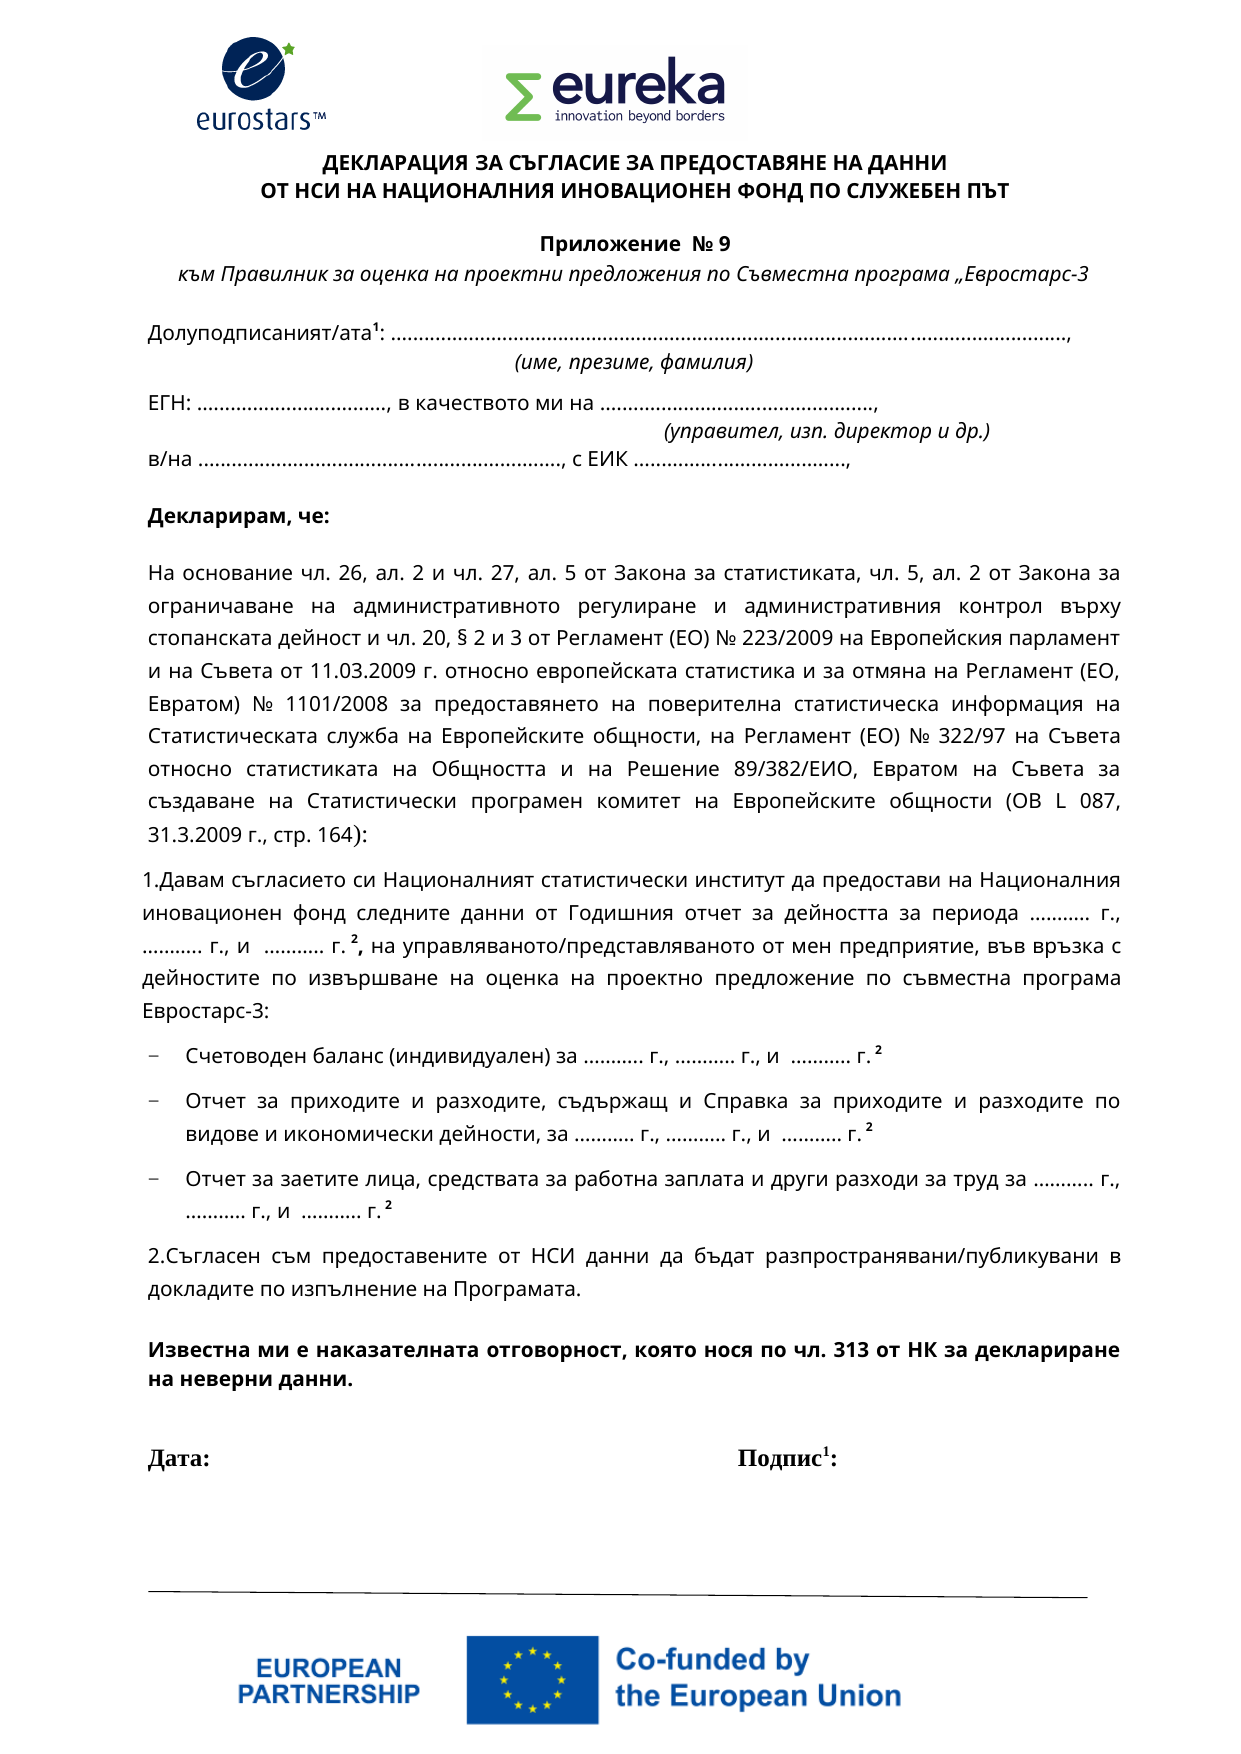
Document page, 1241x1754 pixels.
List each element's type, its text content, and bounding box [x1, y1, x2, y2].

text Известна ми е наказателната отговорност, която нося по чл. 313 от НК за деклариране на неверни данни. [148, 1335, 1122, 1392]
text Приложение № 9 [148, 229, 1122, 257]
text в/на ................................................................., с ЕИК ......................................, [148, 444, 1122, 473]
list Отчет за заетите лица, средствата за работна заплата и други разходи за труд за ……….. г., ……….. г., и ……….. г. 2 [148, 1164, 1122, 1225]
list Отчет за приходите и разходите, съдържащ и Справка за приходите и разходите по видове и икономически дейности, за ……….. г., ……….. г., и ……….. г. 2 [148, 1086, 1122, 1147]
list Счетоводен баланс (индивидуален) за ……….. г., ……….. г., и ……….. г. 2 [148, 1041, 1122, 1069]
picture [147, 1608, 974, 1754]
text ЕГН: .................................., в качеството ми на ................................................., [148, 388, 1122, 416]
text Декларирам, че: [148, 501, 1122, 530]
list Съгласен съм предоставените от НСИ данни да бъдат разпространявани/публикувани в докладите по изпълнение на Програмата. [148, 1242, 1122, 1303]
text Дата: Подпис1: [148, 1443, 1122, 1472]
text ДЕКЛАРАЦИЯ ЗА СЪГЛАСИЕ ЗА ПРЕДОСТАВЯНЕ НА ДАННИ [148, 148, 1122, 176]
text към Правилник за оценка на проектни предложения по Съвместна програма „Евростарс-3 [148, 259, 1122, 288]
text Долуподписаният/ата1: ........................................................................................................................., [148, 318, 1122, 347]
text На основание чл. 26, ал. 2 и чл. 27, ал. 5 от Закона за статистиката, чл. 5, ал. 2 от Закона за ограничаване на административното регулиране и административния контрол върху стопанската дейност и чл. 20, § 2 и 3 от Регламент (ЕО) № 223/2009 на Европейския парламент и на Съвета от 11.03.2009 г. относно европейската статистика и за отмяна на Регламент (ЕО, Евратом) № 1101/2008 за предоставянето на поверителна статистическа информация на Статистическата служба на Европейските общности, на Регламент (ЕО) № 322/97 на Съвета относно статистиката на Общността и на Решение 89/382/ЕИО, Евратом на Съвета за създаване на Статистически програмен комитет на Европейските общности (ОВ L 087, 31.3.2009 г., стp. 164): [148, 558, 1122, 849]
picture [482, 45, 748, 141]
list Давам съгласието си Националният статистически институт да предостави на Националния иновационен фонд следните данни от Годишния отчет за дейността за периода ……….. г., ……….. г., и ……….. г. 2, на управляваното/представляваното от мен предприятие, във връзка с дейностите по извършване на оценка на проектно предложение по съвместна програма Евростарс-3: [142, 866, 1122, 1024]
picture [161, 10, 338, 141]
text (име, презиме, фамилия) [148, 347, 1122, 375]
text (управител, изп. директор и др.) [664, 416, 1122, 444]
text ОТ НСИ НА НАЦИОНАЛНИЯ ИНОВАЦИОНЕН ФОНД ПО СЛУЖЕБЕН ПЪТ [148, 176, 1122, 204]
